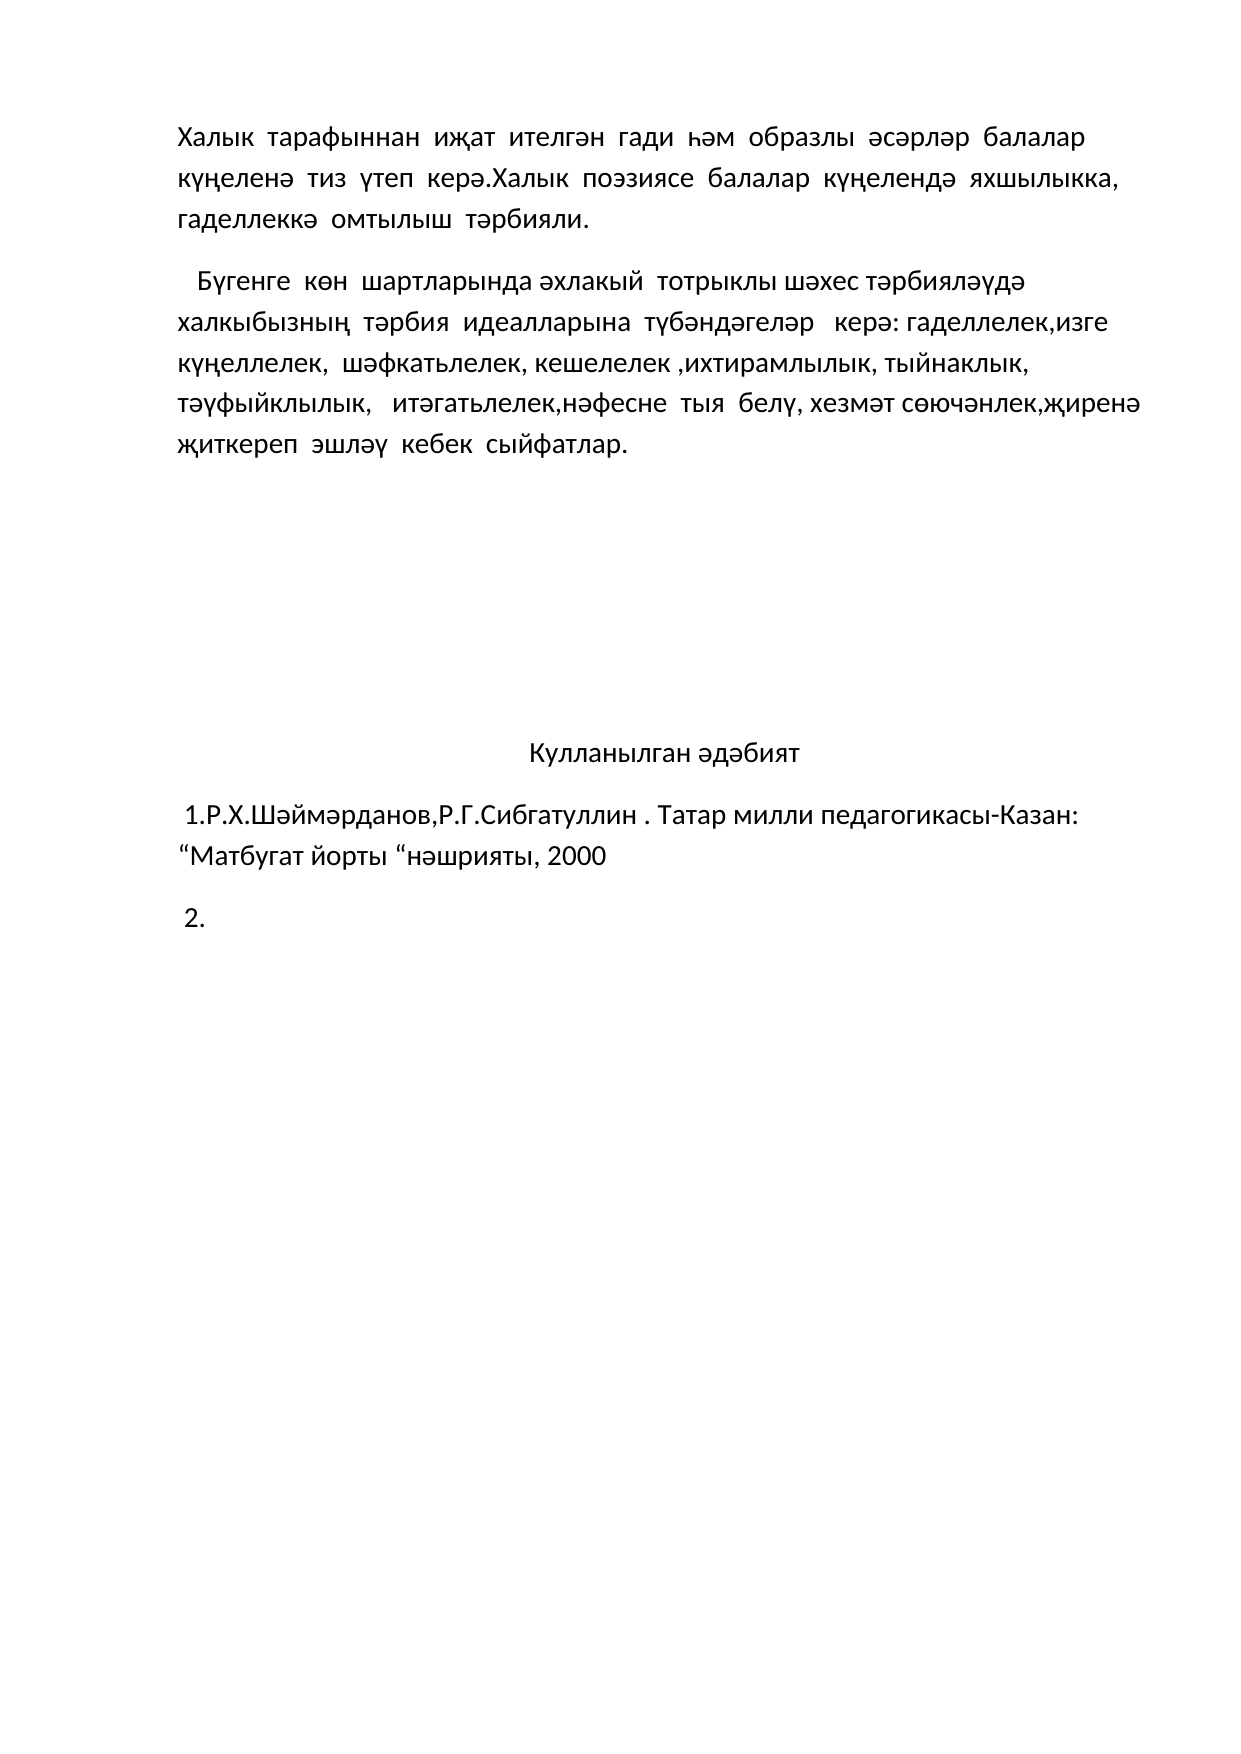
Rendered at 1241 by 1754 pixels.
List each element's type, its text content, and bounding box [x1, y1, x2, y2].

text 2. [177, 899, 1152, 934]
text Кулланылган әдәбият [177, 734, 1152, 770]
text 1.Р.Х.Шәймәрданов,Р.Г.Сибгатуллин . Татар милли педагогикасы-Казан: “Матбугат йорты “нәшрияты, 2000 [177, 796, 1152, 873]
text Халык тарафыннан иҗат ителгән гади һәм образлы әсәрләр балалар күңеленә тиз үтеп керә.Халык поэзиясе балалар күңелендә яхшылыкка, гаделлеккә омтылыш тәрбияли. [177, 118, 1152, 236]
text Бүгенге көн шартларында әхлакый тотрыклы шәхес тәрбияләүдә халкыбызның тәрбия идеалларына түбәндәгеләр керә: гаделлелек,изге күңеллелек, шәфкатьлелек, кешелелек ,ихтирамлылык, тыйнаклык, тәүфыйклылык, итәгатьлелек,нәфесне тыя белү, хезмәт сөючәнлек,җиренә җиткереп эшләү кебек сыйфатлар. [177, 262, 1152, 461]
